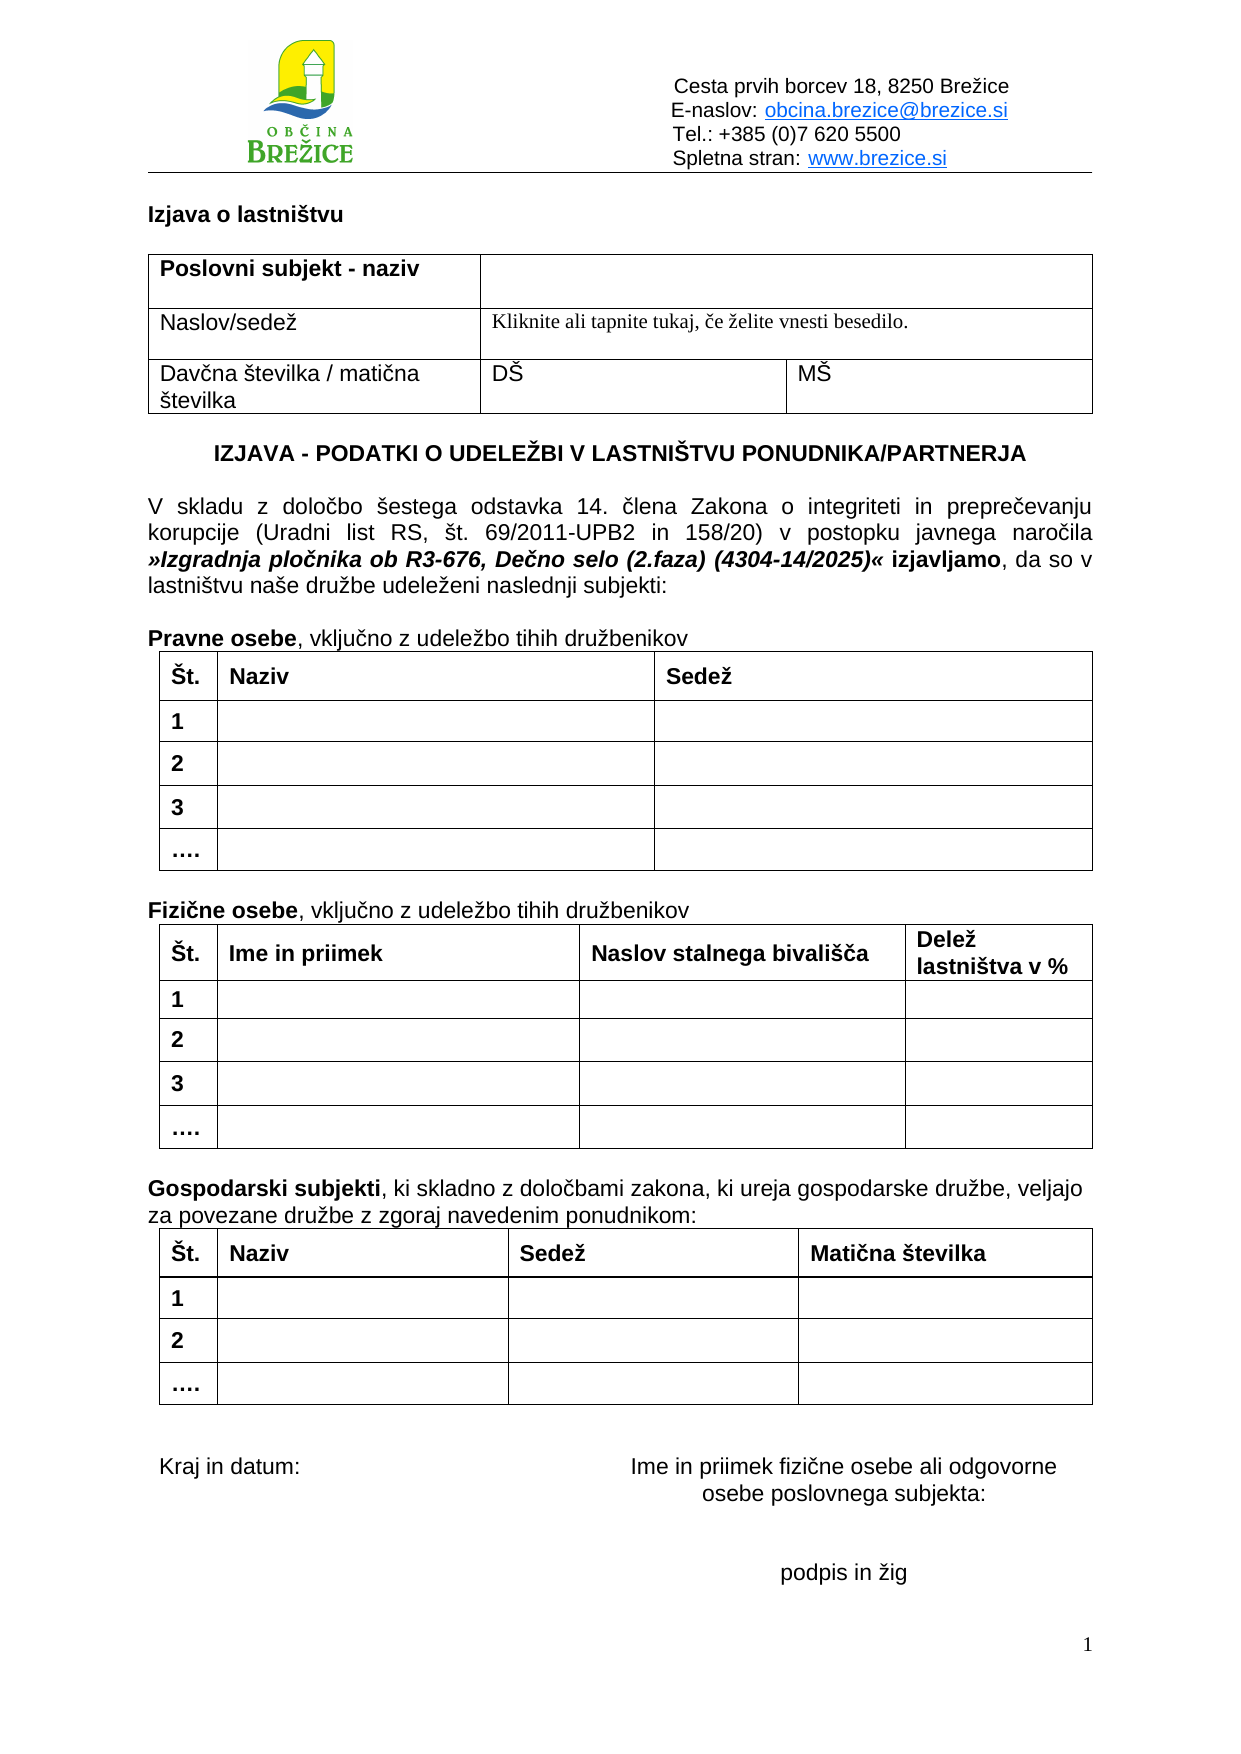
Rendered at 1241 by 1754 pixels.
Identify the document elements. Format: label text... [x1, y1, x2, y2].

table_cell 2 [160, 1019, 217, 1061]
table_cell …. [160, 1106, 217, 1148]
table_cell [799, 1363, 1092, 1404]
table_header Št. [160, 925, 217, 980]
table_cell [509, 1278, 798, 1318]
table_header Matična številka [799, 1229, 1092, 1276]
table_cell [218, 1363, 508, 1404]
table_header [481, 255, 1092, 308]
table_cell [509, 1319, 798, 1362]
table_cell 3 [160, 1062, 217, 1105]
table_cell [906, 1106, 1092, 1148]
table_cell …. [160, 1363, 217, 1404]
table_header Naziv [218, 652, 654, 699]
table_cell [218, 981, 579, 1017]
text V skladu z določbo šestega odstavka 14. člena Zakona o integriteti in preprečevanju korupcije (Uradni list RS, št. 69/2011-UPB2 in 158/20) v postopku javnega naročila »Izgradnja pločnika ob R3-676, Dečno selo (2.faza) (4304-14/2025)« izjavljamo, da so v lastništvu naše družbe udeleženi naslednji subjekti: [148, 493, 1092, 598]
table_header Sedež [509, 1229, 798, 1276]
table_header Št. [160, 1229, 217, 1276]
text Gospodarski subjekti, ki skladno z določbami zakona, ki ureja gospodarske družbe, veljajo za povezane družbe z zgoraj navedenim ponudnikom: [148, 1175, 1092, 1228]
table_cell DŠ [481, 360, 786, 413]
table_cell [218, 1019, 579, 1061]
table_cell [655, 701, 1092, 741]
table_cell Davčna številka / matična številka [149, 360, 480, 413]
table_header Št. [160, 652, 217, 699]
table_header Poslovni subjekt - naziv [149, 255, 480, 308]
table_cell [799, 1319, 1092, 1362]
table_cell [481, 309, 1092, 359]
table_header Ime in priimek fizične osebe ali odgovorne osebe poslovnega subjekta: podpis in žig [595, 1453, 1092, 1585]
table_header Naziv [218, 1229, 508, 1276]
table_cell [655, 786, 1092, 828]
table_header Ime in priimek [218, 925, 579, 980]
table_cell Naslov/sedež [149, 309, 480, 359]
table_cell [218, 786, 654, 828]
text Izjava o lastništvu [148, 201, 1092, 228]
table_cell 3 [160, 786, 217, 828]
picture [247, 40, 353, 163]
table_cell [218, 1062, 579, 1105]
table_cell [906, 1019, 1092, 1061]
table_cell [218, 829, 654, 870]
table_cell 2 [160, 742, 217, 785]
text IZJAVA - PODATKI O UDELEŽBI V LASTNIŠTVU PONUDNIKA/PARTNERJA [148, 440, 1092, 467]
table_cell [218, 742, 654, 785]
table_cell [218, 701, 654, 741]
text Pravne osebe, vključno z udeležbo tihih družbenikov [148, 625, 1092, 651]
table_header Kraj in datum: [148, 1453, 595, 1585]
table_cell 1 [160, 1278, 217, 1318]
table_cell [906, 1062, 1092, 1105]
table_cell MŠ [787, 360, 1092, 413]
table_cell 1 [160, 981, 217, 1017]
table_header Sedež [655, 652, 1092, 699]
table_cell [580, 1062, 905, 1105]
table_header Delež lastništva v % [906, 925, 1092, 980]
text Fizične osebe, vključno z udeležbo tihih družbenikov [148, 897, 1092, 924]
table_cell [218, 1106, 579, 1148]
table_cell [580, 981, 905, 1017]
table_cell 2 [160, 1319, 217, 1362]
table_cell [655, 742, 1092, 785]
table_cell [218, 1319, 508, 1362]
table_cell 1 [160, 701, 217, 741]
table_cell [509, 1363, 798, 1404]
table_cell …. [160, 829, 217, 870]
table_header Naslov stalnega bivališča [580, 925, 905, 980]
table_cell [580, 1019, 905, 1061]
table_cell [218, 1278, 508, 1318]
table_cell [580, 1106, 905, 1148]
table_cell [655, 829, 1092, 870]
table_cell [906, 981, 1092, 1017]
table_cell [799, 1278, 1092, 1318]
